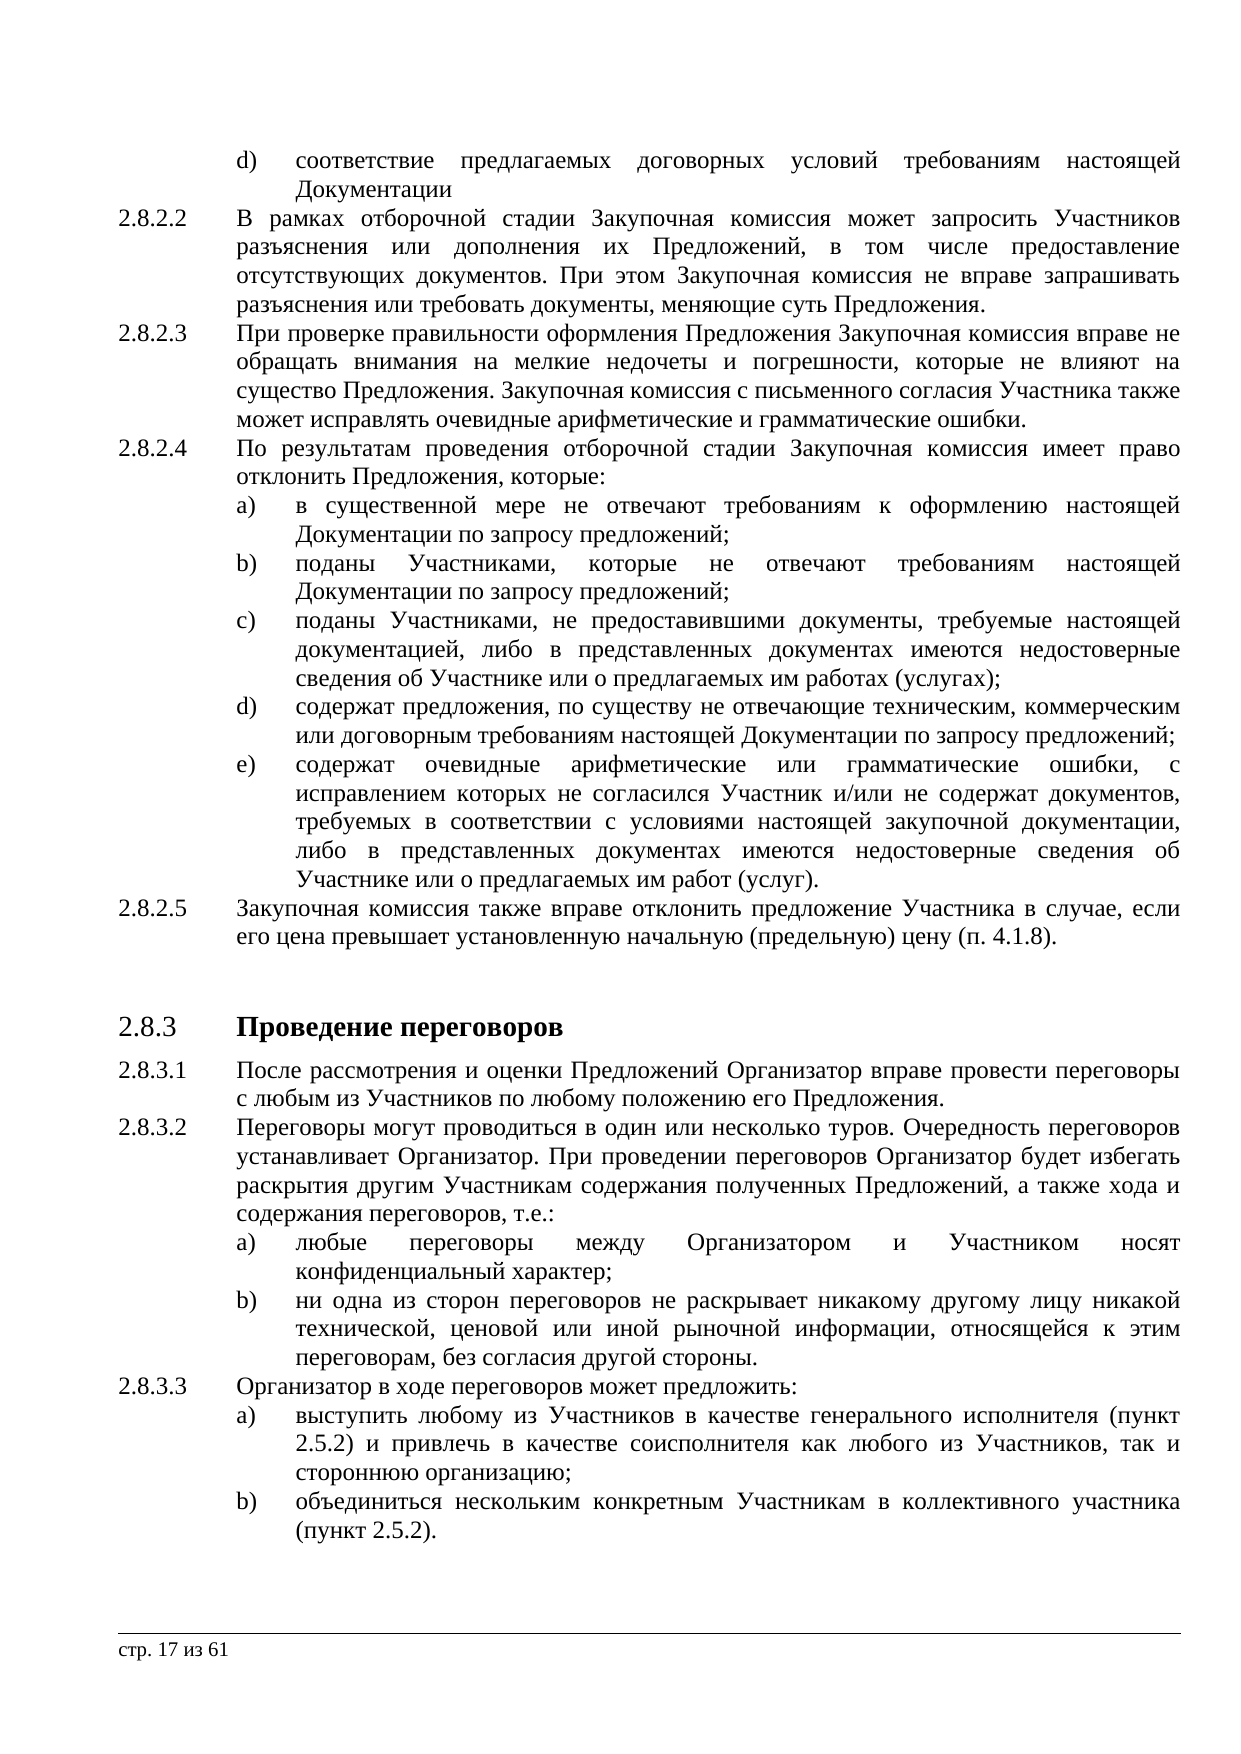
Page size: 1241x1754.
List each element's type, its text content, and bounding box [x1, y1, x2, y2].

text Проведение переговоров [118, 1009, 1181, 1042]
text В рамках отборочной стадии Закупочная комиссия может запросить Участников разъяснения или дополнения их Предложений, в том числе предоставление отсутствующих документов. При этом Закупочная комиссия не вправе запрашивать разъяснения или требовать документы, меняющие суть Предложения. [118, 203, 1181, 318]
text соответствие предлагаемых договорных условий требованиям настоящей Документации [236, 145, 1181, 203]
text При проверке правильности оформления Предложения Закупочная комиссия вправе не обращать внимания на мелкие недочеты и погрешности, которые не влияют на существо Предложения. Закупочная комиссия с письменного согласия Участника также может исправлять очевидные арифметические и грамматические ошибки. [118, 318, 1181, 433]
text поданы Участниками, которые не отвечают требованиям настоящей Документации по запросу предложений; [236, 548, 1181, 605]
text Переговоры могут проводиться в один или несколько туров. Очередность переговоров устанавливает Организатор. При проведении переговоров Организатор будет избегать раскрытия другим Участникам содержания полученных Предложений, а также хода и содержания переговоров, т.е.: [118, 1112, 1181, 1227]
text содержат очевидные арифметические или грамматические ошибки, с исправлением которых не согласился Участник и/или не содержат документов, требуемых в соответствии с условиями настоящей закупочной документации, либо в представленных документах имеются недостоверные сведения об Участнике или о предлагаемых им работ (услуг). [236, 749, 1181, 893]
text поданы Участниками, не предоставившими документы, требуемые настоящей документацией, либо в представленных документах имеются недостоверные сведения об Участнике или о предлагаемых им работах (услугах); [236, 605, 1181, 691]
text содержат предложения, по существу не отвечающие техническим, коммерческим или договорным требованиям настоящей Документации по запросу предложений; [236, 691, 1181, 749]
text выступить любому из Участников в качестве генерального исполнителя (пункт 2.5.2) и привлечь в качестве соисполнителя как любого из Участников, так и стороннюю организацию; [236, 1400, 1181, 1486]
text объединиться нескольким конкретным Участникам в коллективного участника (пункт 2.5.2). [236, 1486, 1181, 1543]
text любые переговоры между Организатором и Участником носят конфиденциальный характер; [236, 1227, 1181, 1285]
text Закупочная комиссия также вправе отклонить предложение Участника в случае, если его цена превышает установленную начальную (предельную) цену (п. 4.1.8). [118, 893, 1181, 950]
text По результатам проведения отборочной стадии Закупочная комиссия имеет право отклонить Предложения, которые: [118, 433, 1181, 490]
text в существенной мере не отвечают требованиям к оформлению настоящей Документации по запросу предложений; [236, 490, 1181, 548]
text После рассмотрения и оценки Предложений Организатор вправе провести переговоры с любым из Участников по любому положению его Предложения. [118, 1055, 1181, 1112]
text Организатор в ходе переговоров может предложить: [118, 1371, 1181, 1400]
text ни одна из сторон переговоров не раскрывает никакому другому лицу никакой технической, ценовой или иной рыночной информации, относящейся к этим переговорам, без согласия другой стороны. [236, 1285, 1181, 1371]
